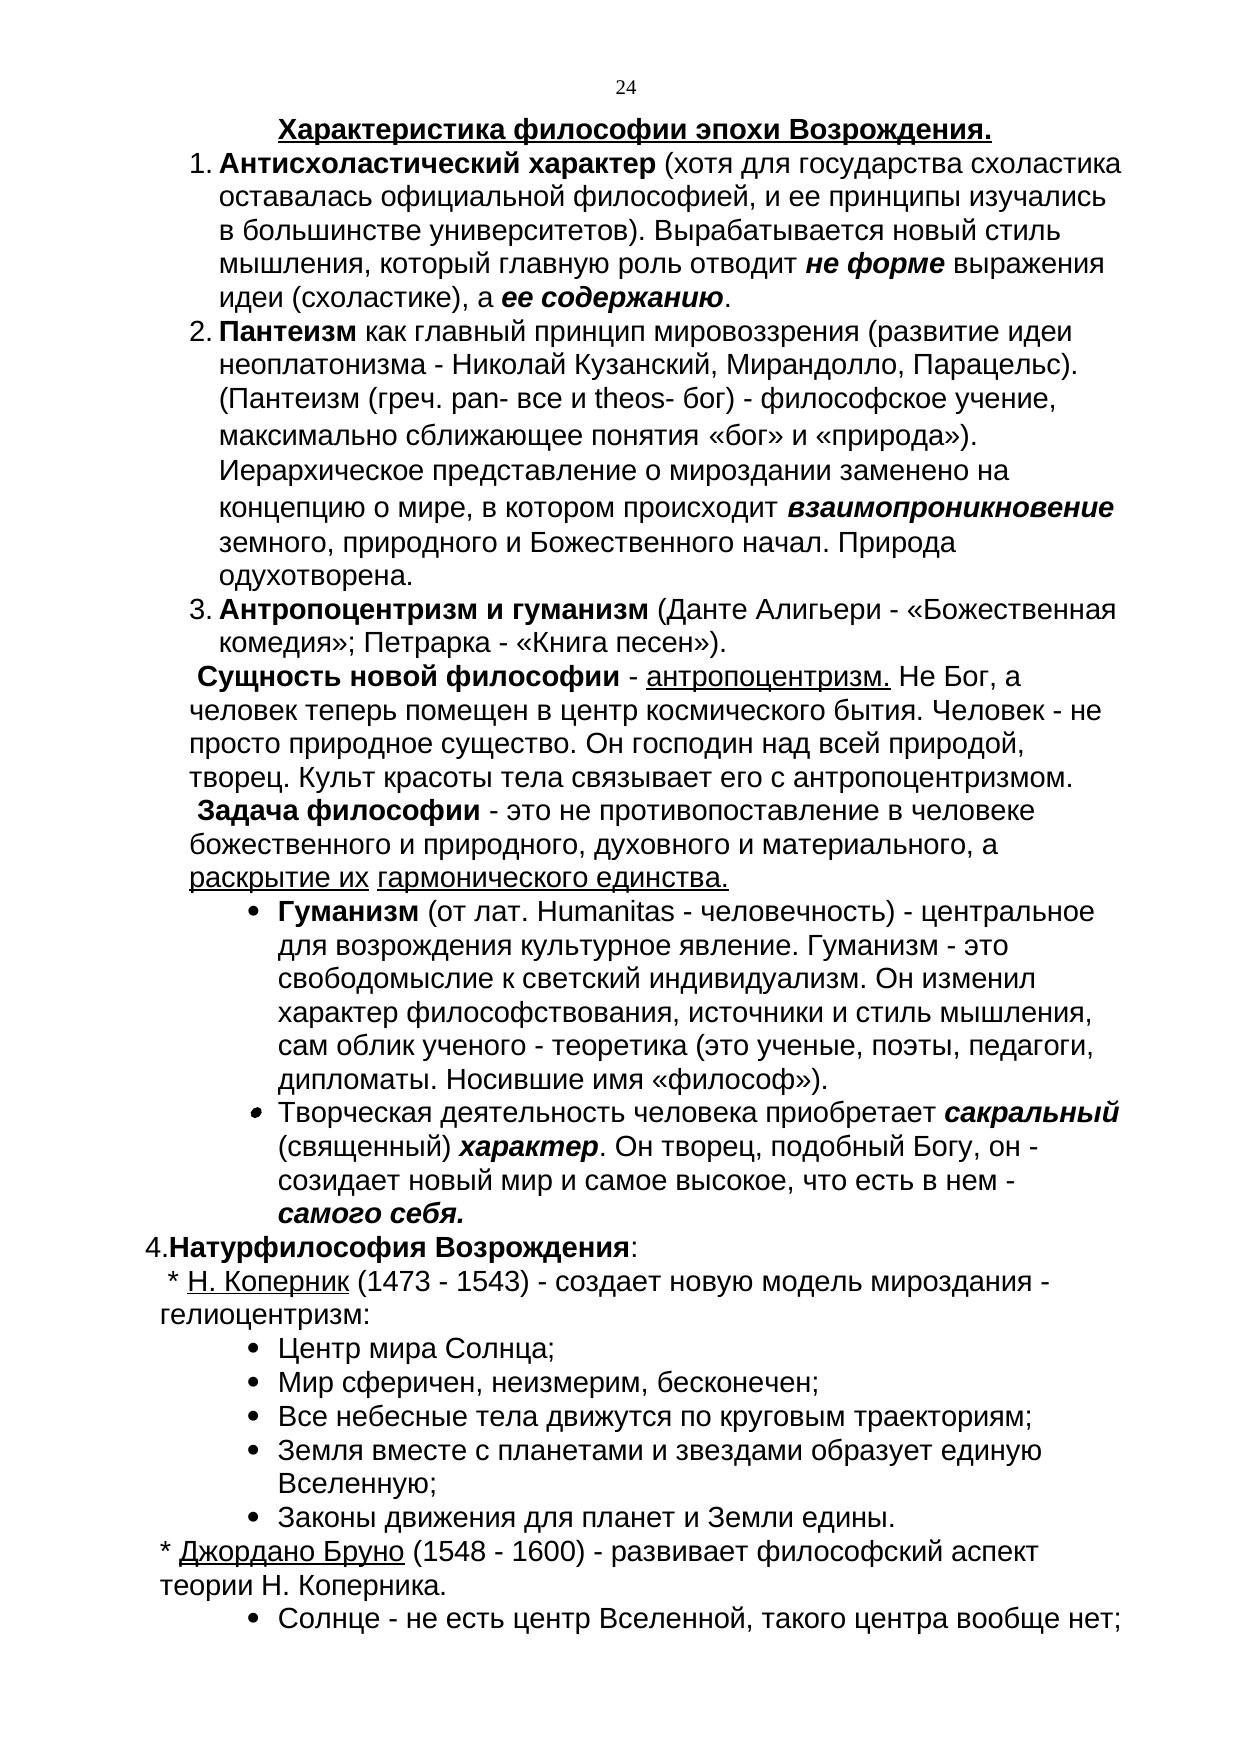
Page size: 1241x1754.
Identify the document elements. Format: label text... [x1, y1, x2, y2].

list Задача философии - это не противопоставление в человеке божественного и природного, духовного и материального, а раскрытие их гармонического единства. [189, 793, 1122, 894]
list Мир сферичен, неизмерим, бесконечен; [248, 1364, 1122, 1398]
list Гуманизм (от лат. Humanitas - человечность) - центральное для возрождения культурное явление. Гуманизм - это свободомыслие к светский индивидуализм. Он изменил характер философствования, источники и стиль мышления, сам облик ученого - теоретика (это ученые, поэты, педагоги, дипломаты. Носившие имя «философ»). [248, 894, 1122, 1095]
list Антропоцентризм и гуманизм (Данте Алигьери - «Божественная комедия»; Петрарка - «Книга песен»). [189, 592, 1122, 659]
list Все небесные тела движутся по круговым траекториям; [248, 1398, 1122, 1432]
list * Джордано Бруно (1548 - 1600) - развивает философский аспект теории Н. Коперника. [159, 1534, 1122, 1601]
list Земля вместе с планетами и звездами образует единую Вселенную; [248, 1432, 1122, 1500]
list Творческая деятельность человека приобретает сакральный (священный) характер. Он творец, подобный Богу, он - созидает новый мир и самое высокое, что есть в нем - самого себя. [248, 1095, 1122, 1230]
list 4.Натурфилософия Возрождения: [145, 1230, 1122, 1263]
text Характеристика философии эпохи Возрождения. [218, 112, 1122, 146]
list Сущность новой философии - антропоцентризм. Не Бог, а человек теперь помещен в центр космического бытия. Человек - не просто природное существо. Он господин над всей природой, творец. Культ красоты тела связывает его с антропоцентризмом. [189, 659, 1122, 793]
list Антисхоластический характер (хотя для государства схоластика оставалась официальной философией, и ее принципы изучались в большинстве университетов). Вырабатывается новый стиль мышления, который главную роль отводит не форме выражения идеи (схоластике), а ее содержанию. [189, 146, 1122, 313]
list Законы движения для планет и Земли едины. [248, 1500, 1122, 1534]
list Центр мира Солнца; [248, 1331, 1122, 1364]
list Пантеизм как главный принцип мировоззрения (развитие идеи неоплатонизма - Николай Кузанский, Мирандолло, Парацельс). (Пантеизм (греч. pan- все и theos- бог) - философское учение, максимально сближающее понятия «бог» и «природа»). Иерархическое представление о мироздании заменено на концепцию о мире, в котором происходит взаимопроникновение земного, природного и Божественного начал. Природа одухотворена. [189, 313, 1122, 592]
list Солнце - не есть центр Вселенной, такого центра вообще нет; [248, 1601, 1122, 1635]
list * Н. Коперник (1473 - 1543) - создает новую модель мироздания - гелиоцентризм: [159, 1263, 1122, 1331]
